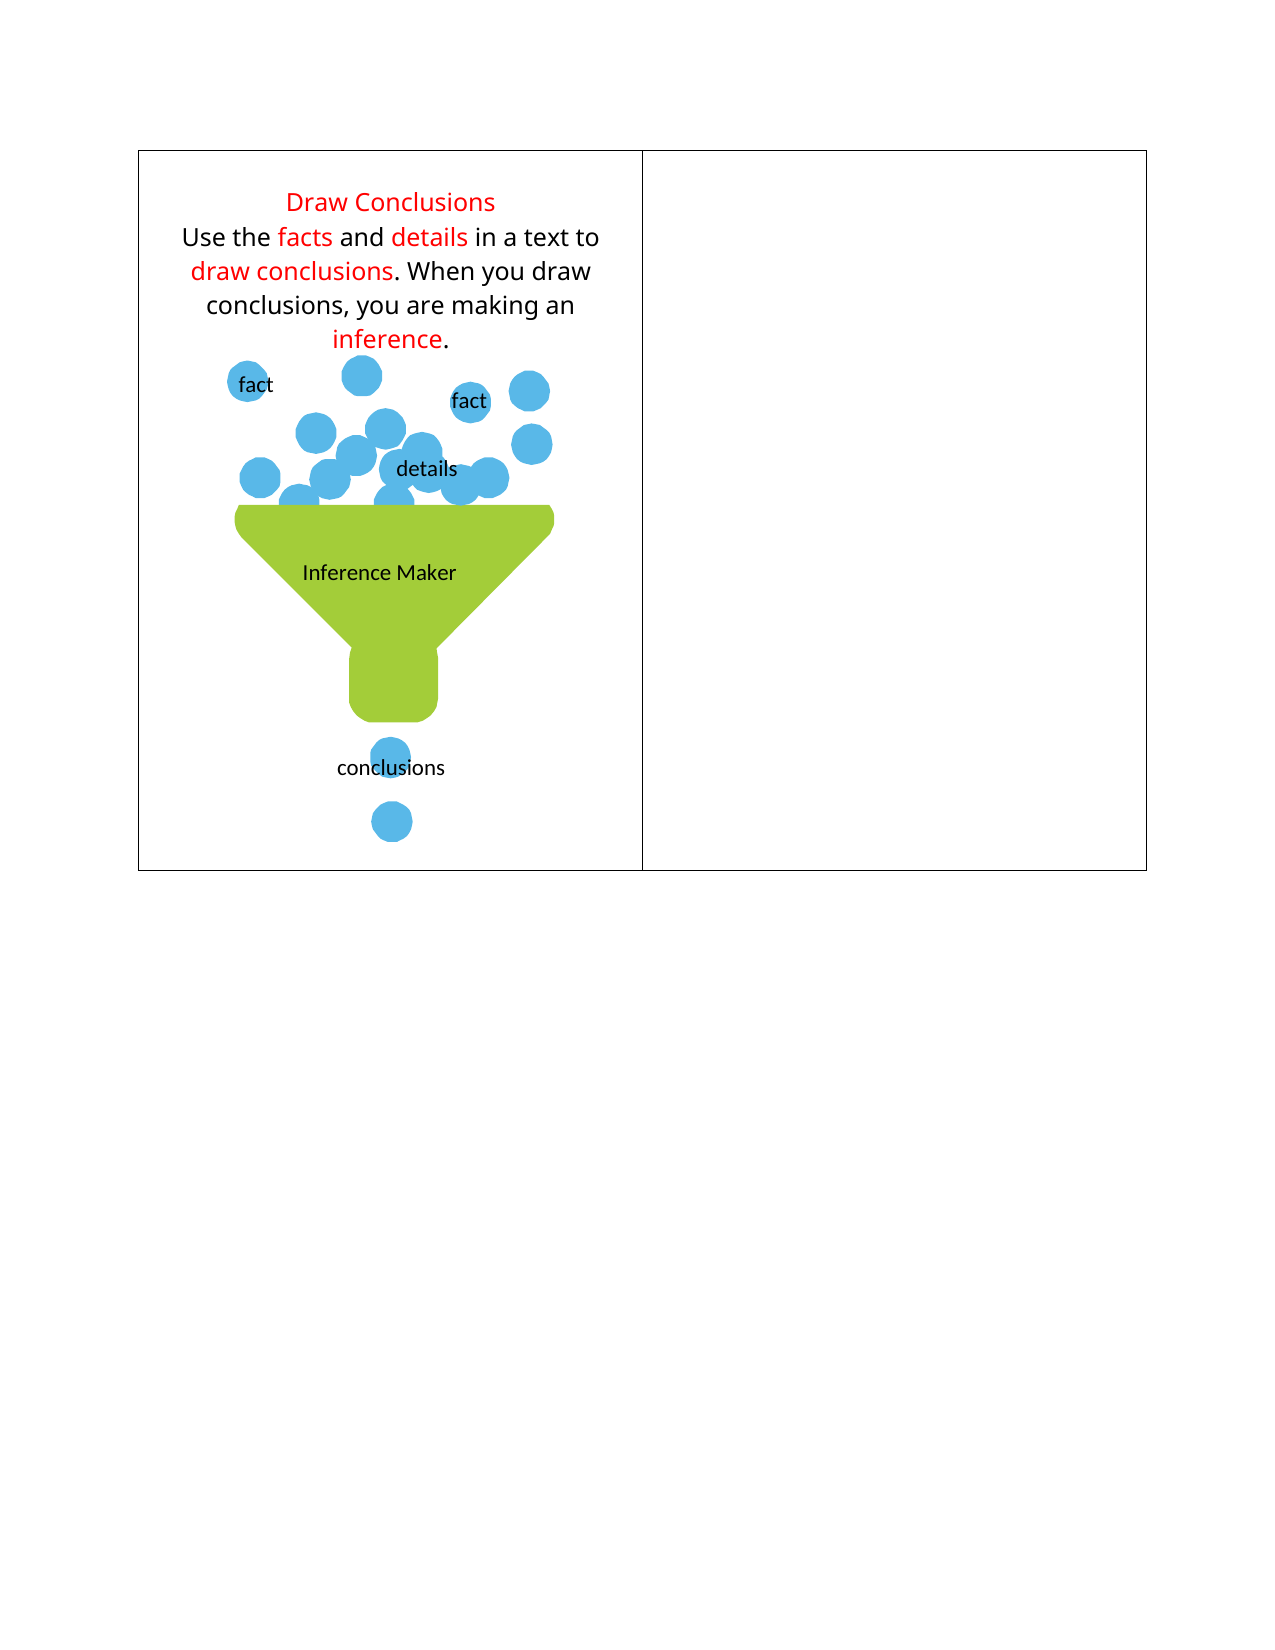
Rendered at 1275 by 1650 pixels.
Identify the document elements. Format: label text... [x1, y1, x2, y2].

table_header Draw Conclusions Use the facts and details in a text to draw conclusions. When you draw conclusions, you are making an inference. [139, 151, 642, 870]
table_header [643, 151, 1146, 870]
